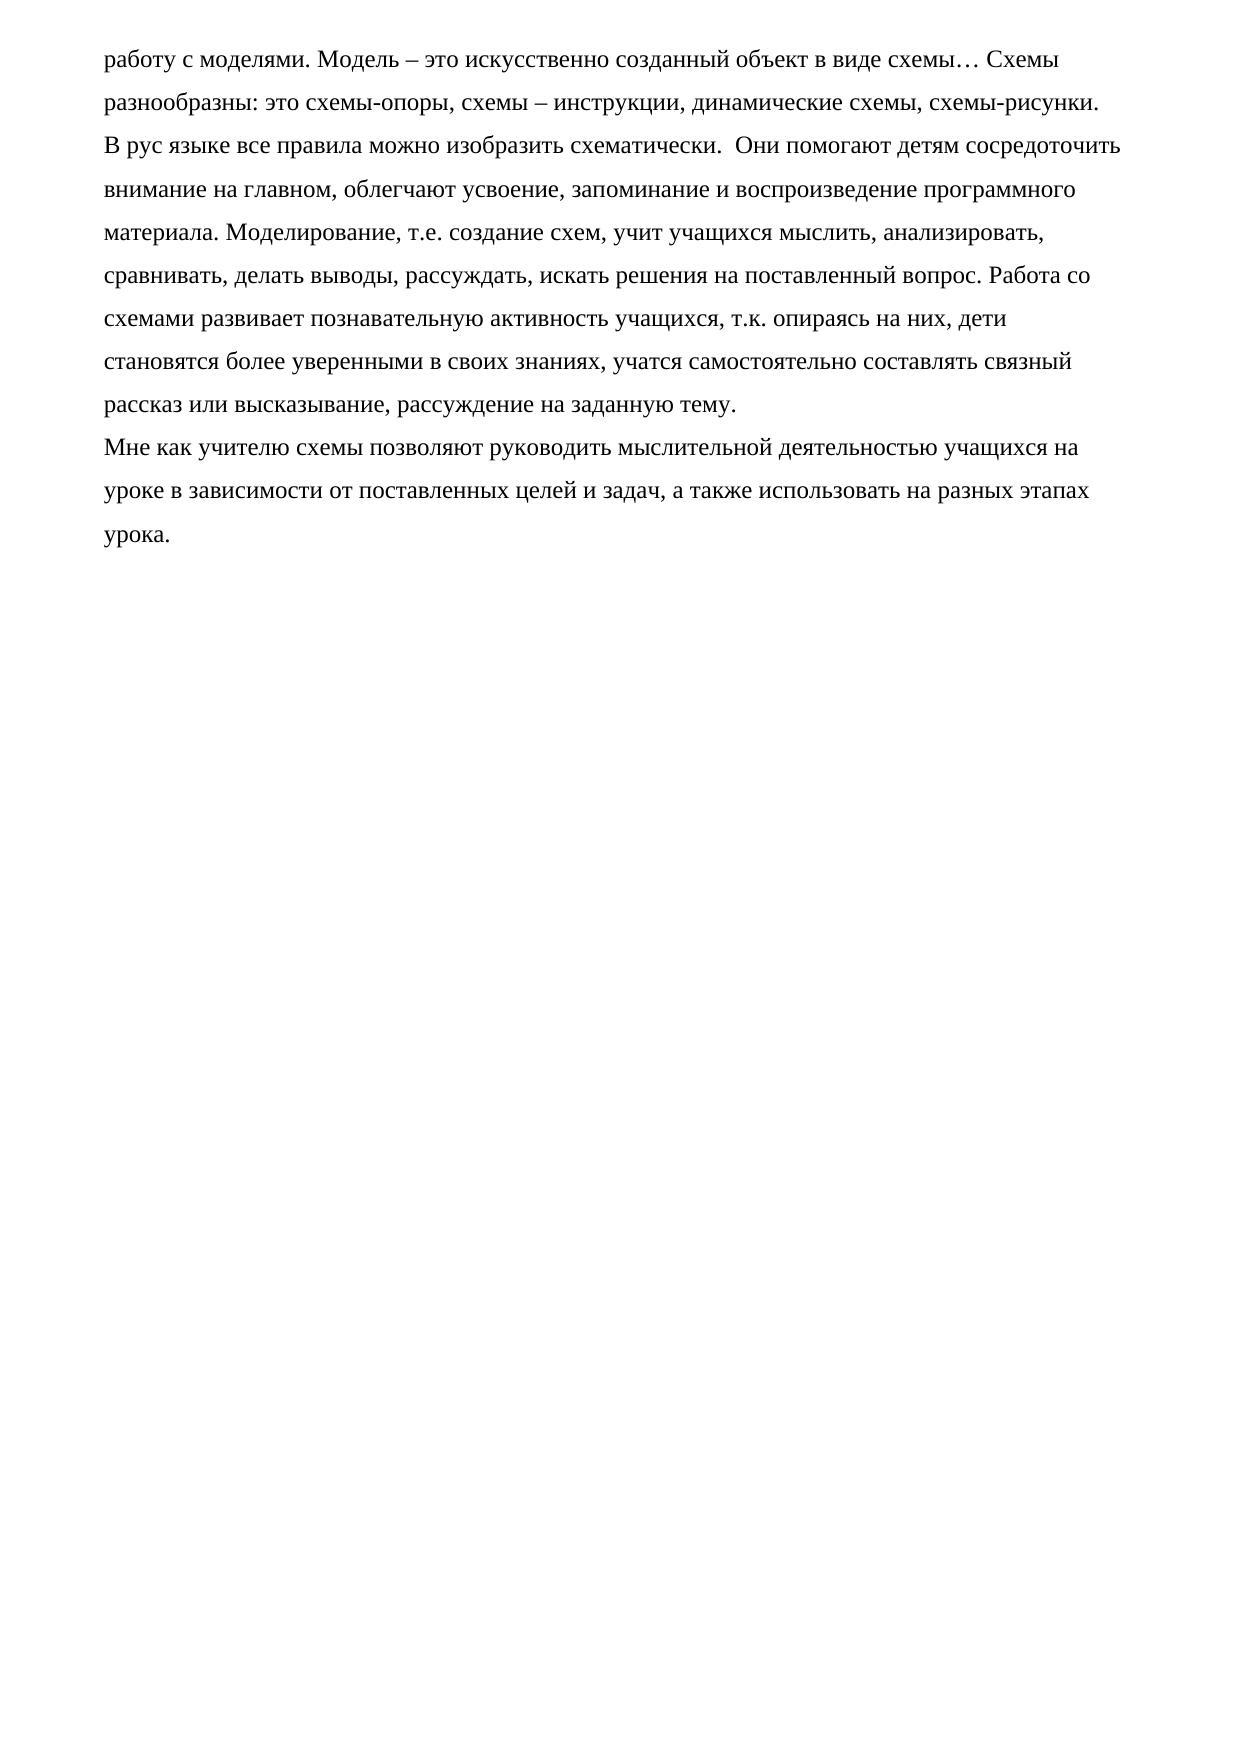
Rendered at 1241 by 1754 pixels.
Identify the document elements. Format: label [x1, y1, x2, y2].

text [103, 44, 1122, 589]
